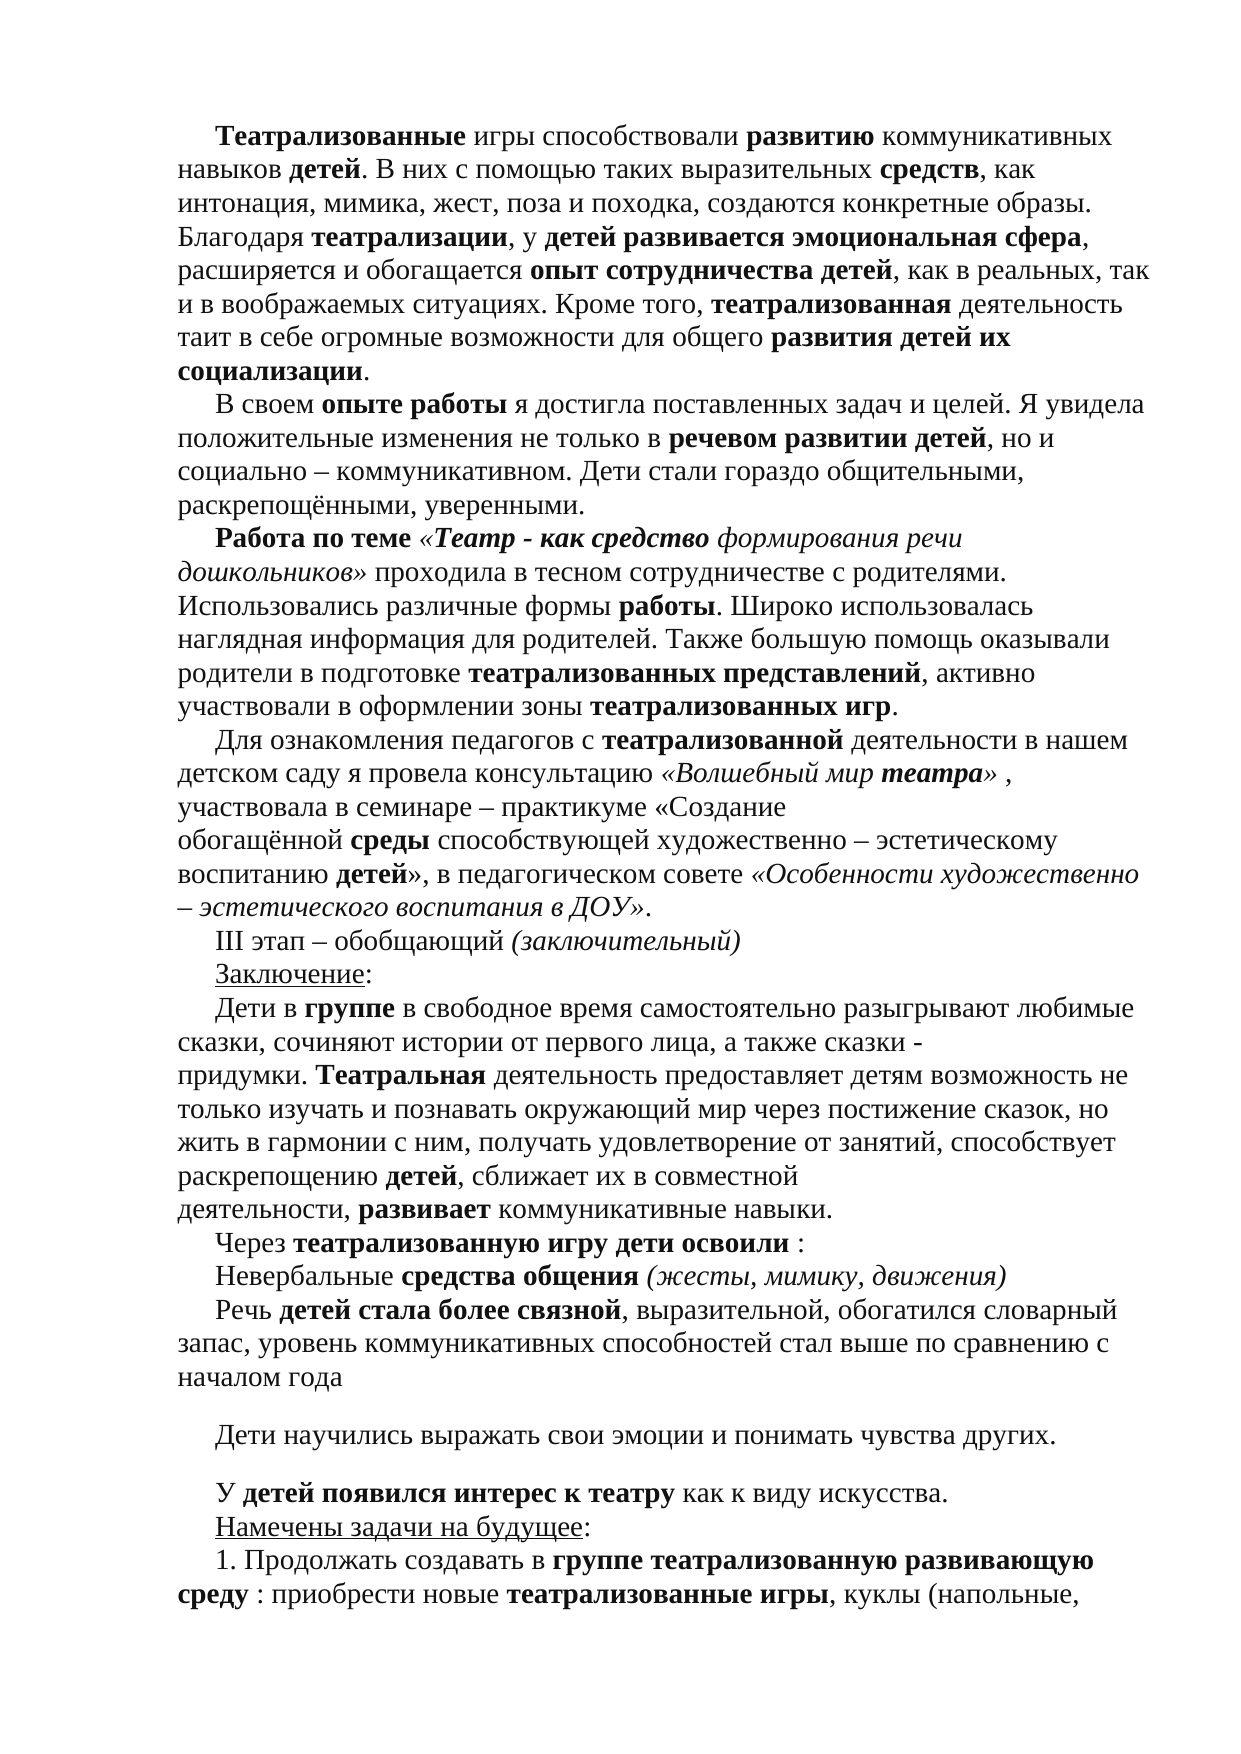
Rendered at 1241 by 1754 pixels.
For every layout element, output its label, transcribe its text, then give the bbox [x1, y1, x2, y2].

text Дети в группе в свободное время самостоятельно разыгрывают любимые сказки, сочиняют истории от первого лица, а также сказки - придумки. Театральная деятельность предоставляет детям возможность не только изучать и познавать окружающий мир через постижение сказок, но жить в гармонии с ним, получать удовлетворение от занятий, способствует раскрепощению детей, сближает их в совместной деятельности, развивает коммуникативные навыки. [177, 990, 1152, 1225]
text Намечены задачи на будущее: [177, 1509, 1152, 1542]
text Для ознакомления педагогов с театрализованной деятельности в нашем детском саду я провела консультацию «Волшебный мир театра» , участвовала в семинаре – практикуме «Создание обогащённой среды способствующей художественно – эстетическому воспитанию детей», в педагогическом совете «Особенности художественно – эстетического воспитания в ДОУ». [177, 722, 1152, 923]
text Театрализованные игры способствовали развитию коммуникативных навыков детей. В них с помощью таких выразительных средств, как интонация, мимика, жест, поза и походка, создаются конкретные образы. Благодаря театрализации, у детей развивается эмоциональная сфера, расширяется и обогащается опыт сотрудничества детей, как в реальных, так и в воображаемых ситуациях. Кроме того, театрализованная деятельность таит в себе огромные возможности для общего развития детей их социализации. [177, 118, 1152, 386]
text III этап – обобщающий (заключительный) [177, 923, 1152, 957]
text У детей появился интерес к театру как к виду искусства. [177, 1475, 1152, 1509]
text Заключение: [177, 957, 1152, 990]
text Речь детей стала более связной, выразительной, обогатился словарный запас, уровень коммуникативных способностей стал выше по сравнению с началом года [177, 1292, 1152, 1393]
text В своем опыте работы я достигла поставленных задач и целей. Я увидела положительные изменения не только в речевом развитии детей, но и социально – коммуникативном. Дети стали гораздо общительными, раскрепощёнными, уверенными. [177, 386, 1152, 521]
text Невербальные средства общения (жесты, мимику, движения) [177, 1258, 1152, 1292]
text Дети научились выражать свои эмоции и понимать чувства других. [177, 1417, 1152, 1451]
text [177, 1542, 1152, 1609]
text Через театрализованную игру дети освоили : [177, 1225, 1152, 1258]
text Работа по теме «Театр - как средство формирования речи дошкольников» проходила в тесном сотрудничестве с родителями. Использовались различные формы работы. Широко использовалась наглядная информация для родителей. Также большую помощь оказывали родители в подготовке театрализованных представлений, активно участвовали в оформлении зоны театрализованных игр. [177, 521, 1152, 722]
